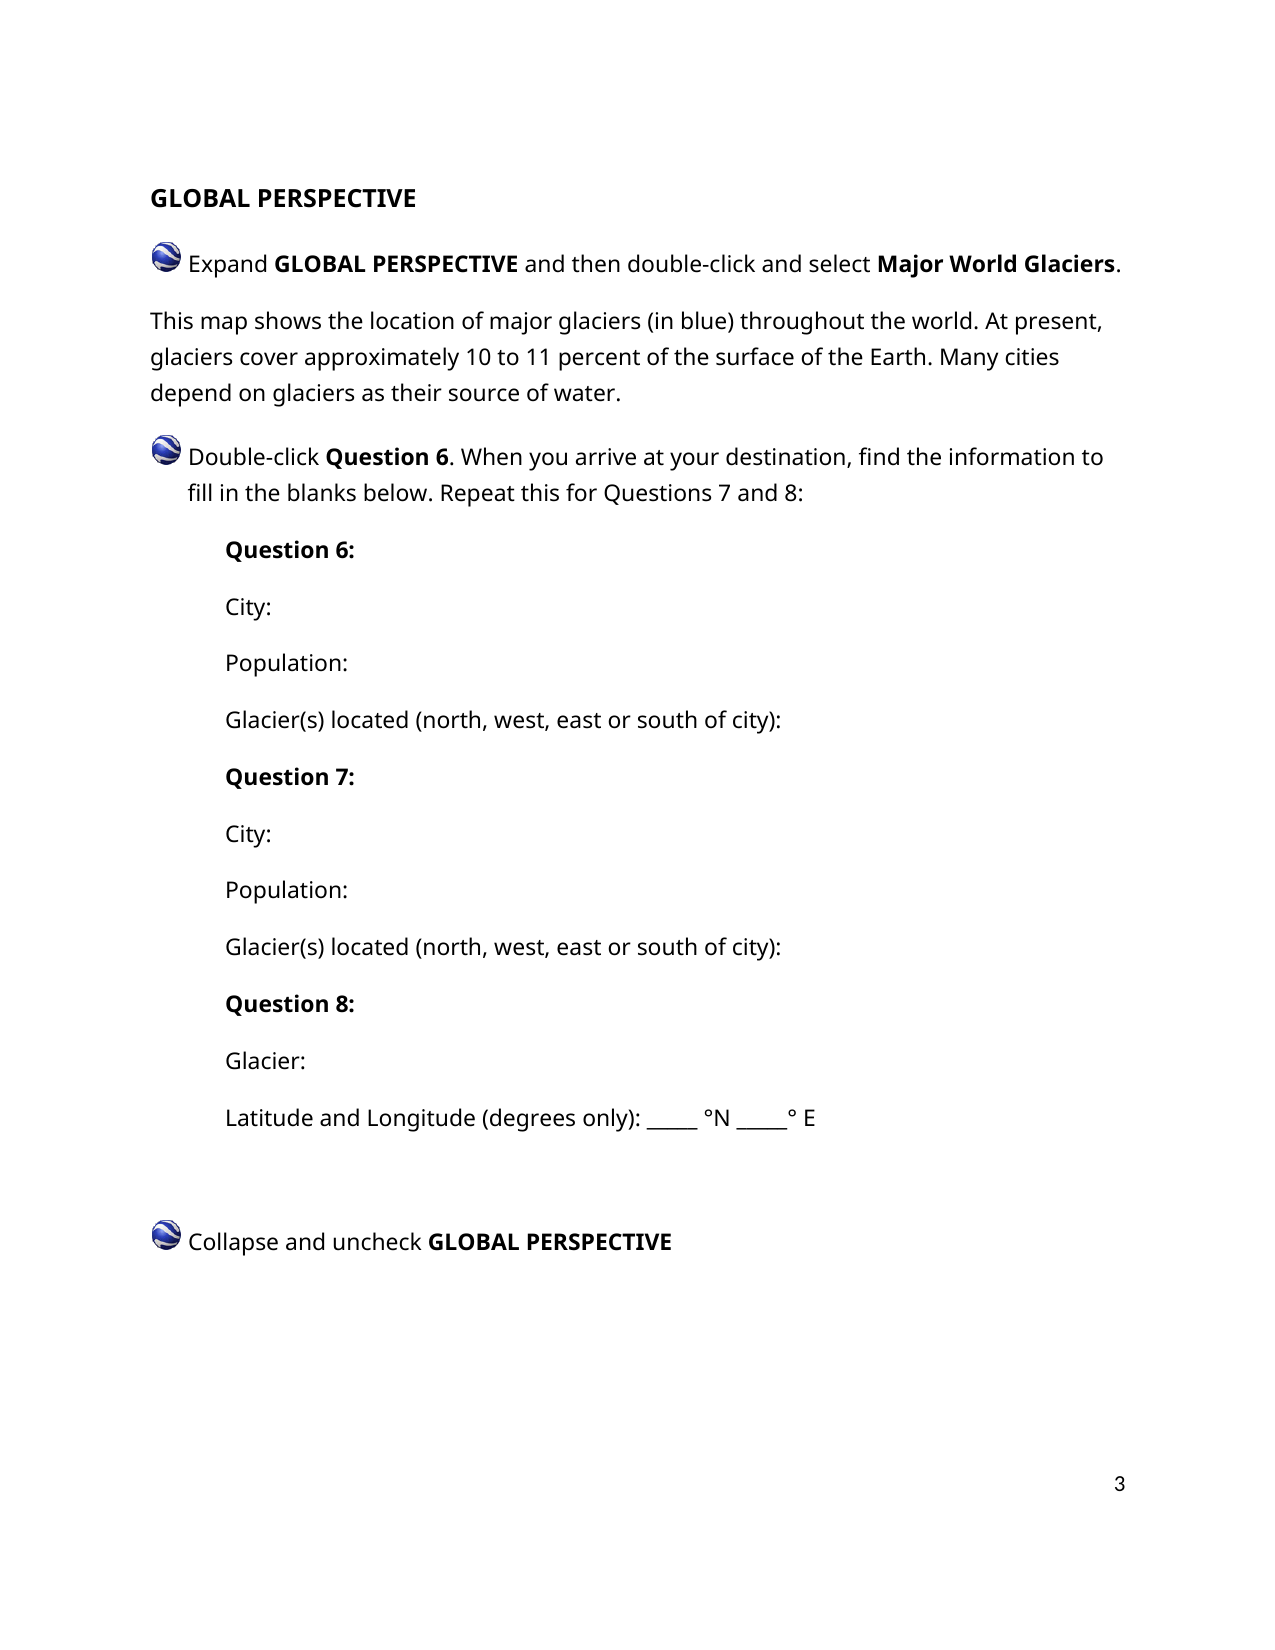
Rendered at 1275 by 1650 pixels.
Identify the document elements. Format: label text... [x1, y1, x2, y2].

picture [150, 433, 182, 466]
picture [150, 1218, 182, 1251]
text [150, 181, 1125, 215]
text City: [150, 591, 1125, 622]
text City: [225, 818, 1125, 849]
text Latitude and Longitude (degrees only): _____ °N _____° E [225, 1102, 1125, 1133]
text Glacier(s) located (north, west, east or south of city): [225, 704, 1125, 735]
text Glacier(s) located (north, west, east or south of city): [225, 931, 1125, 962]
picture [150, 240, 182, 273]
text Population: [225, 874, 1125, 906]
text Expand GLOBAL PERSPECTIVE and then double-click and select Major World Glaciers. [150, 241, 1125, 279]
text Question 8: [225, 988, 1125, 1019]
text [150, 1218, 1125, 1257]
text Question 7: [225, 761, 1125, 792]
text Glacier: [225, 1045, 1125, 1076]
text Question 6: [225, 534, 1125, 565]
text Population: [225, 647, 1125, 679]
text Double-click Question 6. When you arrive at your destination, find the information to fill in the blanks below. Repeat this for Questions 7 and 8: [150, 434, 1125, 508]
text This map shows the location of major glaciers (in blue) throughout the world. At present, glaciers cover approximately 10 to 11 percent of the surface of the Earth. Many cities depend on glaciers as their source of water. [150, 305, 1125, 408]
